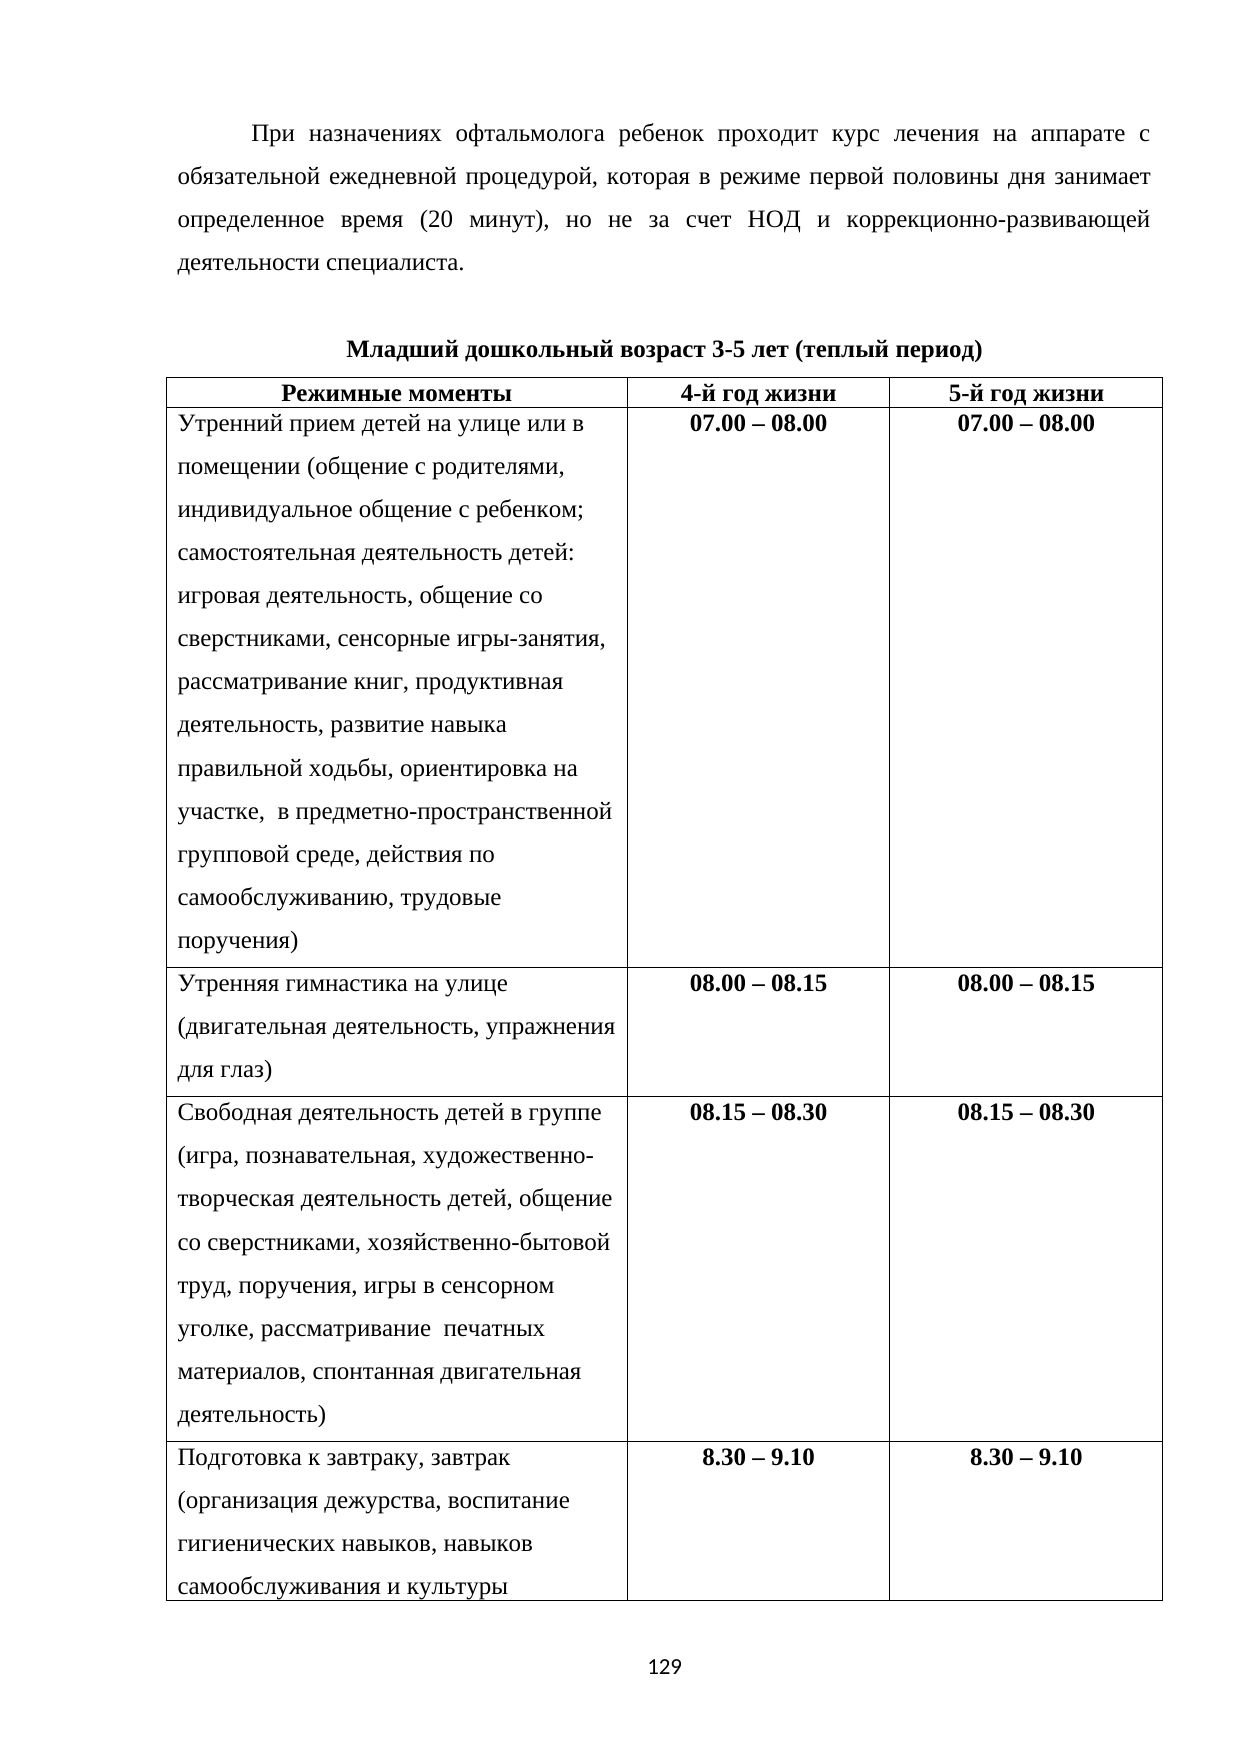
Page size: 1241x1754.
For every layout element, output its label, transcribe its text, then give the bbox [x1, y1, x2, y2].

text При назначениях офтальмолога ребенок проходит курс лечения на аппарате с обязательной ежедневной процедурой, которая в режиме первой половины дня занимает определенное время (20 минут), но не за счет НОД и коррекционно-развивающей деятельности специалиста. [177, 118, 1152, 276]
table_cell 8.30 – 9.10 [890, 1442, 1162, 1600]
table_cell 8.30 – 9.10 [628, 1442, 889, 1600]
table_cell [167, 1442, 627, 1600]
text Младший дошкольный возраст 3-5 лет (теплый период) [177, 334, 1152, 362]
table_cell 07.00 – 08.00 [890, 408, 1162, 967]
table_cell 08.15 – 08.30 [890, 1097, 1162, 1441]
table_cell Утренний прием детей на улице или в помещении (общение с родителями, индивидуальное общение с ребенком; самостоятельная деятельность детей: игровая деятельность, общение со сверстниками, сенсорные игры-занятия, рассматривание книг, продуктивная деятельность, развитие навыка правильной ходьбы, ориентировка на учаcтке, в предметно-пространственной групповой среде, действия по самообслуживанию, трудовые поручения) [167, 408, 627, 967]
table_header Режимные моменты [167, 378, 627, 407]
table_cell 08.15 – 08.30 [628, 1097, 889, 1441]
table_cell Утренняя гимнастика на улице (двигательная деятельность, упражнения для глаз) [167, 968, 627, 1096]
table_cell Свободная деятельность детей в группе (игра, познавательная, художественно-творческая деятельность детей, общение со сверстниками, хозяйственно-бытовой труд, поручения, игры в сенсорном уголке, рассматривание печатных материалов, спонтанная двигательная деятельность) [167, 1097, 627, 1441]
table_header 5-й год жизни [890, 378, 1162, 407]
table_cell 07.00 – 08.00 [628, 408, 889, 967]
table_cell 08.00 – 08.15 [890, 968, 1162, 1096]
table_cell 08.00 – 08.15 [628, 968, 889, 1096]
table_header 4-й год жизни [628, 378, 889, 407]
